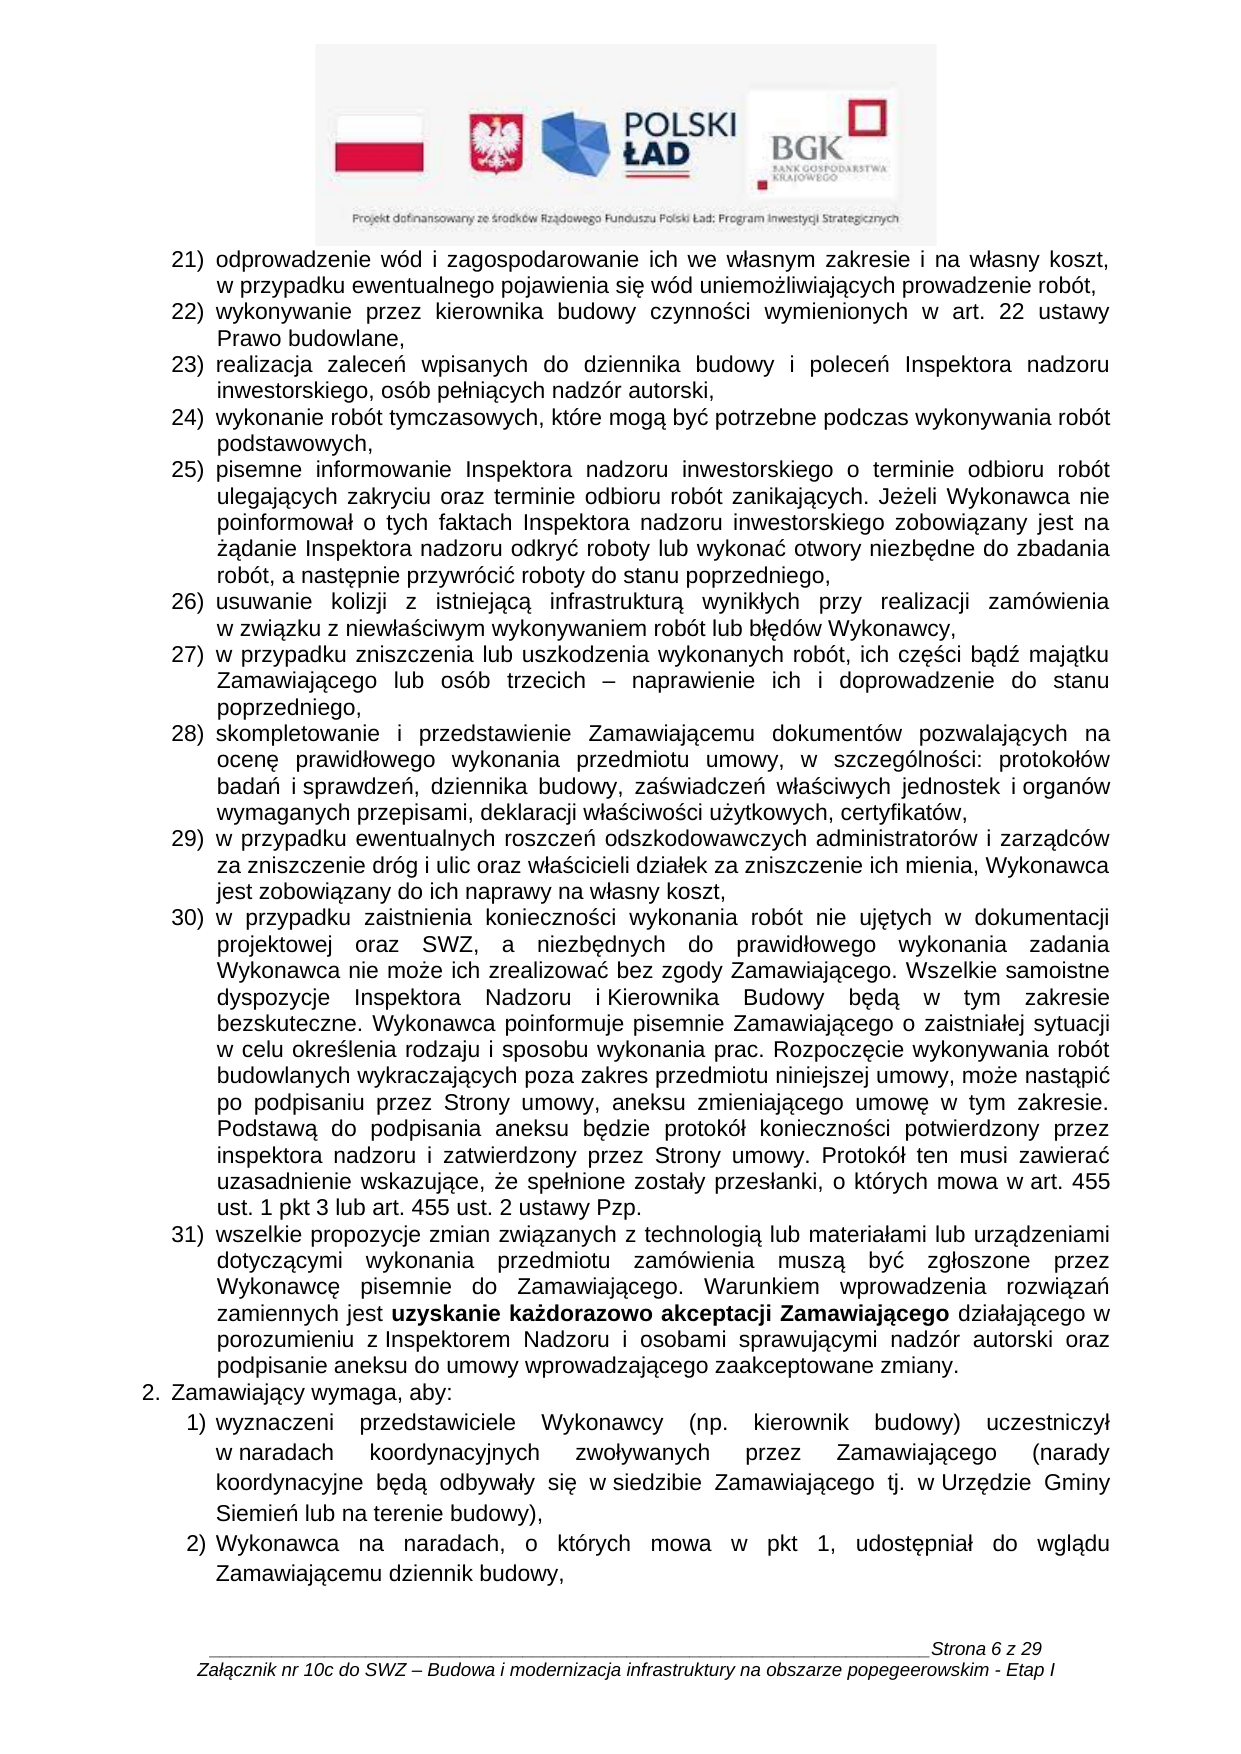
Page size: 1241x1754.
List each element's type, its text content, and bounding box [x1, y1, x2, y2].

list w przypadku zniszczenia lub uszkodzenia wykonanych robót, ich części bądź majątku Zamawiającego lub osób trzecich – naprawienie ich i doprowadzenie do stanu poprzedniego, [171, 641, 1110, 720]
list Wykonawca na naradach, o których mowa w pkt 1, udostępniał do wglądu Zamawiającemu dziennik budowy, [186, 1530, 1110, 1586]
list Zamawiający wymaga, aby: [142, 1379, 1110, 1405]
picture [315, 44, 937, 246]
list w przypadku ewentualnych roszczeń odszkodowawczych administratorów i zarządców za zniszczenie dróg i ulic oraz właścicieli działek za zniszczenie ich mienia, Wykonawca jest zobowiązany do ich naprawy na własny koszt, [171, 825, 1110, 904]
list wszelkie propozycje zmian związanych z technologią lub materiałami lub urządzeniami dotyczącymi wykonania przedmiotu zamówienia muszą być zgłoszone przez Wykonawcę pisemnie do Zamawiającego. Warunkiem wprowadzenia rozwiązań zamiennych jest uzyskanie każdorazowo akceptacji Zamawiającego działającego w porozumieniu z Inspektorem Nadzoru i osobami sprawującymi nadzór autorski oraz podpisanie aneksu do umowy wprowadzającego zaakceptowane zmiany. [171, 1221, 1110, 1379]
list w przypadku zaistnienia konieczności wykonania robót nie ujętych w dokumentacji projektowej oraz SWZ, a niezbędnych do prawidłowego wykonania zadania Wykonawca nie może ich zrealizować bez zgody Zamawiającego. Wszelkie samoistne dyspozycje Inspektora Nadzoru i Kierownika Budowy będą w tym zakresie bezskuteczne. Wykonawca poinformuje pisemnie Zamawiającego o zaistniałej sytuacji w celu określenia rodzaju i sposobu wykonania prac. Rozpoczęcie wykonywania robót budowlanych wykraczających poza zakres przedmiotu niniejszej umowy, może nastąpić po podpisaniu przez Strony umowy, aneksu zmieniającego umowę w tym zakresie. Podstawą do podpisania aneksu będzie protokół konieczności potwierdzony przez inspektora nadzoru i zatwierdzony przez Strony umowy. Protokół ten musi zawierać uzasadnienie wskazujące, że spełnione zostały przesłanki, o których mowa w art. 455 ust. 1 pkt 3 lub art. 455 ust. 2 ustawy Pzp. [171, 904, 1110, 1221]
list wykonywanie przez kierownika budowy czynności wymienionych w art. 22 ustawy Prawo budowlane, [171, 298, 1110, 351]
list wyznaczeni przedstawiciele Wykonawcy (np. kierownik budowy) uczestniczył w naradach koordynacyjnych zwoływanych przez Zamawiającego (narady koordynacyjne będą odbywały się w siedzibie Zamawiającego tj. w Urzędzie Gminy Siemień lub na terenie budowy), [186, 1409, 1110, 1526]
list usuwanie kolizji z istniejącą infrastrukturą wynikłych przy realizacji zamówienia w związku z niewłaściwym wykonywaniem robót lub błędów Wykonawcy, [171, 588, 1110, 641]
list realizacja zaleceń wpisanych do dziennika budowy i poleceń Inspektora nadzoru inwestorskiego, osób pełniących nadzór autorski, [171, 351, 1110, 404]
list pisemne informowanie Inspektora nadzoru inwestorskiego o terminie odbioru robót ulegających zakryciu oraz terminie odbioru robót zanikających. Jeżeli Wykonawca nie poinformował o tych faktach Inspektora nadzoru inwestorskiego zobowiązany jest na żądanie Inspektora nadzoru odkryć roboty lub wykonać otwory niezbędne do zbadania robót, a następnie przywrócić roboty do stanu poprzedniego, [171, 456, 1110, 588]
list odprowadzenie wód i zagospodarowanie ich we własnym zakresie i na własny koszt, w przypadku ewentualnego pojawienia się wód uniemożliwiających prowadzenie robót, [171, 246, 1110, 298]
list skompletowanie i przedstawienie Zamawiającemu dokumentów pozwalających na ocenę prawidłowego wykonania przedmiotu umowy, w szczególności: protokołów badań i sprawdzeń, dziennika budowy, zaświadczeń właściwych jednostek i organów wymaganych przepisami, deklaracji właściwości użytkowych, certyfikatów, [171, 720, 1110, 825]
list wykonanie robót tymczasowych, które mogą być potrzebne podczas wykonywania robót podstawowych, [171, 404, 1110, 456]
